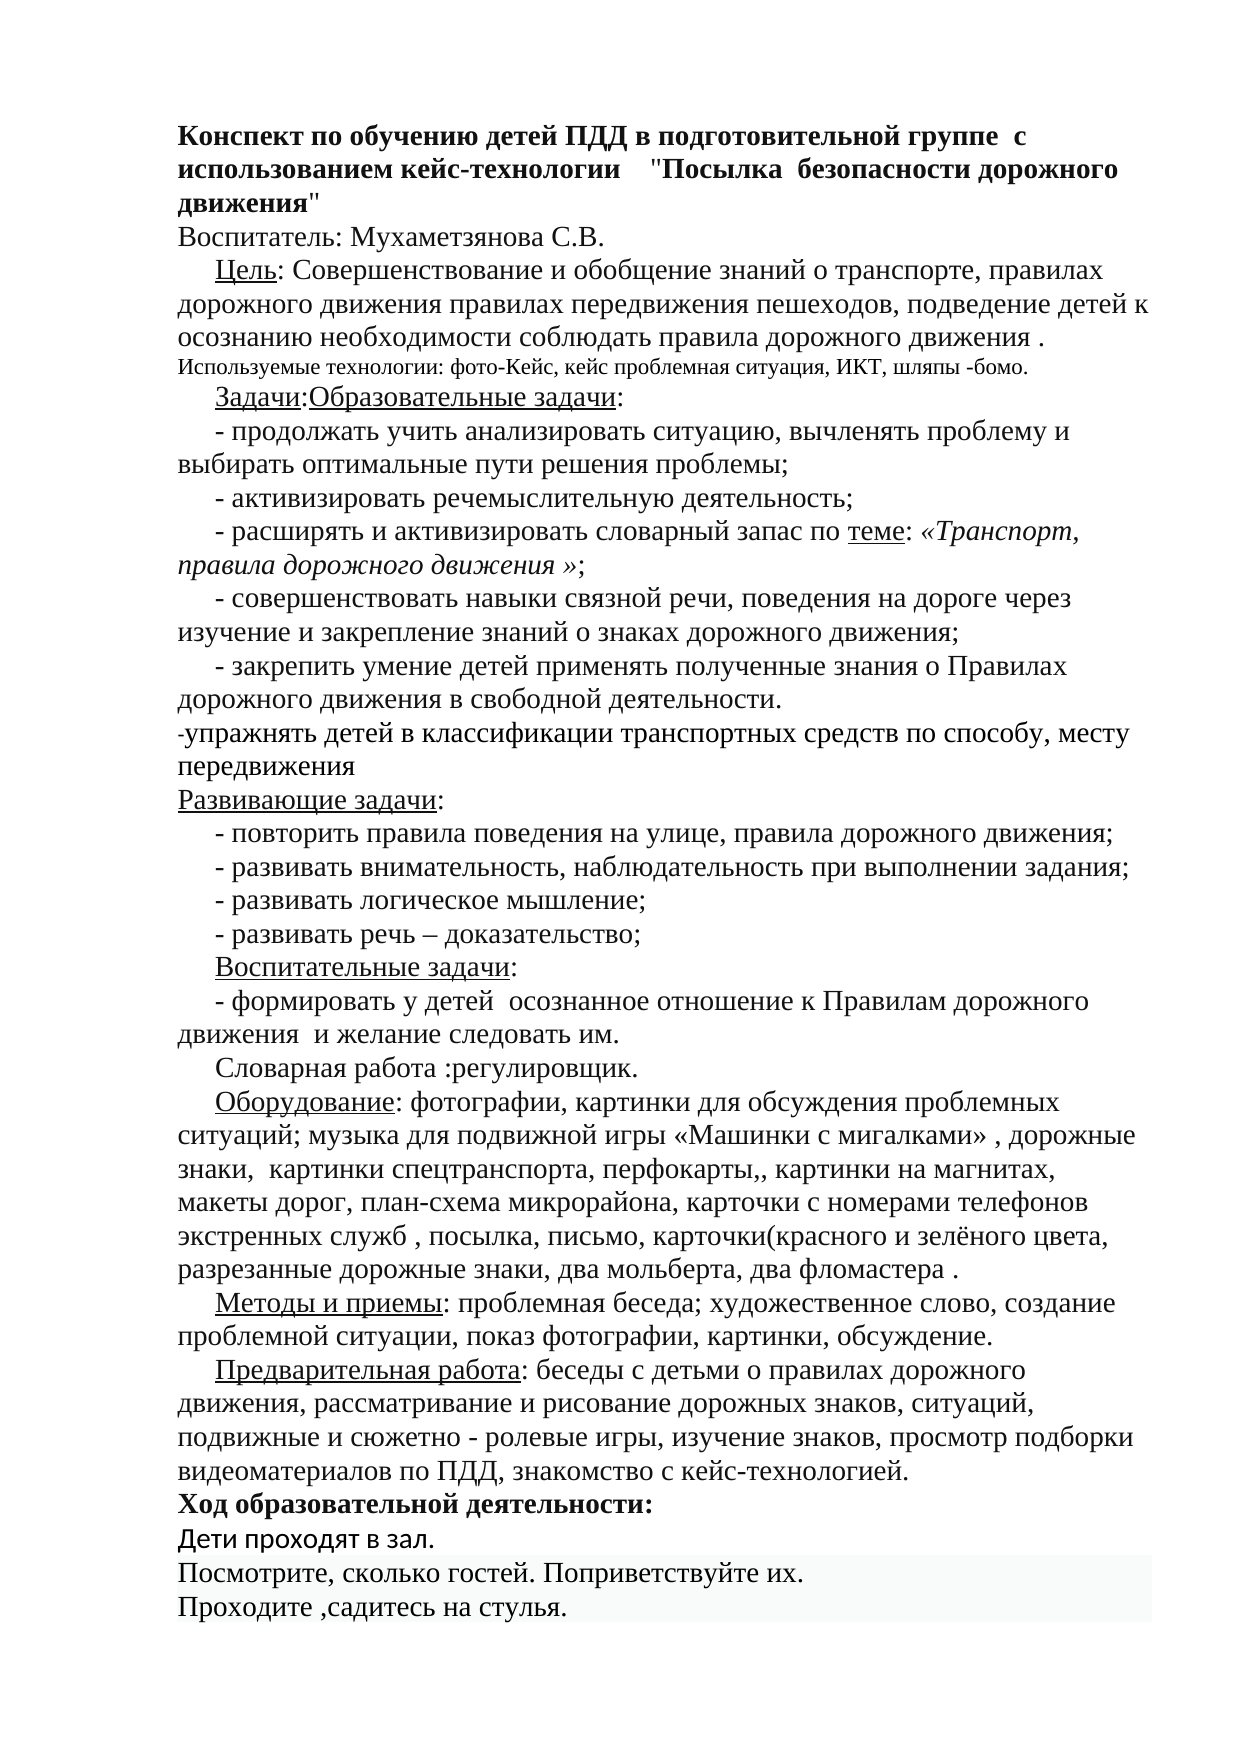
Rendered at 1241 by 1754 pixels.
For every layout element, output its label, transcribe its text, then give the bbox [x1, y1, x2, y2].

text - повторить правила поведения на улице, правила дорожного движения; [177, 815, 1152, 849]
text Воспитатель: Мухаметзянова С.В. [177, 219, 1152, 252]
text Задачи:Образовательные задачи: [177, 379, 1152, 413]
text Воспитательные задачи: [177, 949, 1152, 983]
text Конспект по обучению детей ПДД в подготовительной группе с использованием кейс-технологии "Посылка безопасности дорожного движения" [177, 118, 1152, 219]
text - продолжать учить анализировать ситуацию, вычленять проблему и выбирать оптимальные пути решения проблемы; [177, 413, 1152, 480]
text - закрепить умение детей применять полученные знания о Правилах дорожного движения в свободной деятельности. [177, 648, 1152, 715]
text Оборудование: фотографии, картинки для обсуждения проблемных ситуаций; музыка для подвижной игры «Машинки с мигалками» , дорожные знаки, картинки спецтранспорта, перфокарты,, картинки на магнитах, макеты дорог, план-схема микрорайона, карточки с номерами телефонов экстренных служб , посылка, письмо, карточки(красного и зелёного цвета, разрезанные дорожные знаки, два мольберта, два фломастера . [177, 1084, 1152, 1285]
text - развивать логическое мышление; [177, 882, 1152, 916]
text - совершенствовать навыки связной речи, поведения на дороге через изучение и закрепление знаний о знаках дорожного движения; [177, 581, 1152, 648]
text - активизировать речемыслительную деятельность; [177, 480, 1152, 513]
text -упражнять детей в классификации транспортных средств по способу, месту передвижения [177, 715, 1152, 782]
text Развивающие задачи: [177, 782, 1152, 815]
text - развивать внимательность, наблюдательность при выполнении задания; [177, 849, 1152, 882]
text - расширять и активизировать словарный запас по теме: «Транспорт, правила дорожного движения »; [177, 513, 1152, 581]
text - формировать у детей осознанное отношение к Правилам дорожного движения и желание следовать им. [177, 983, 1152, 1050]
text Методы и приемы: проблемная беседа; художественное слово, создание проблемной ситуации, показ фотографии, картинки, обсуждение. [177, 1285, 1152, 1352]
text Предварительная работа: беседы с детьми о правилах дорожного движения, рассматривание и рисование дорожных знаков, ситуаций, подвижные и сюжетно - ролевые игры, изучение знаков, просмотр подборки видеоматериалов по ПДД, знакомство с кейс-технологией. [177, 1352, 1152, 1486]
text - развивать речь – доказательство; [177, 916, 1152, 949]
text Цель: Совершенствование и обобщение знаний о транспорте, правилах дорожного движения правилах передвижения пешеходов, подведение детей к осознанию необходимости соблюдать правила дорожного движения . [177, 252, 1152, 353]
text Проходите ,садитесь на стулья. [177, 1589, 1152, 1622]
text Ход образовательной деятельности: [177, 1486, 1152, 1520]
text Используемые технологии: фото-Кейс, кейс проблемная ситуация, ИКТ, шляпы -бомо. [177, 353, 1152, 379]
text Дети проходят в зал. [177, 1520, 1152, 1555]
text Посмотрите, сколько гостей. Поприветствуйте их. [177, 1555, 1152, 1589]
text Словарная работа :регулировщик. [177, 1050, 1152, 1084]
